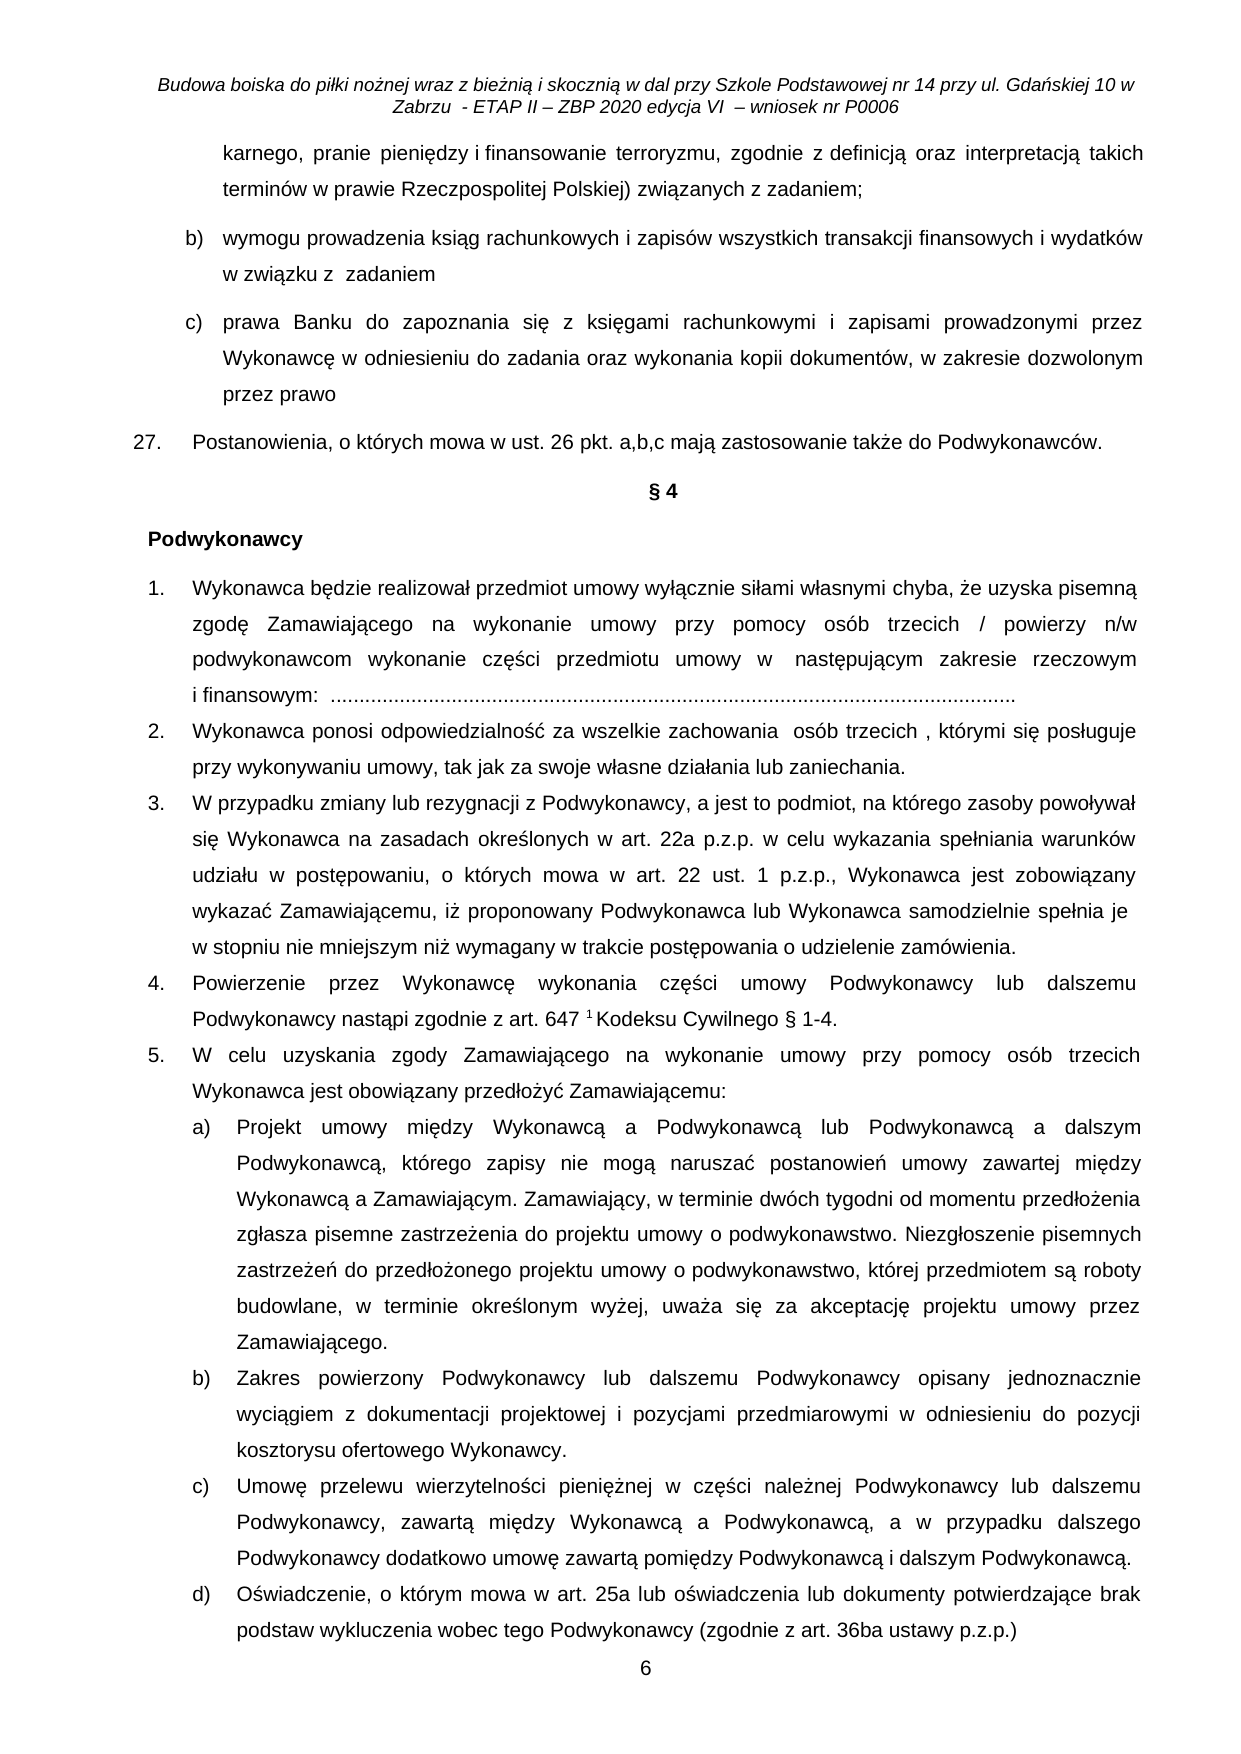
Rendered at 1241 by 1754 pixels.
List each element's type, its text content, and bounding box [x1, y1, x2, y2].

list wymogu prowadzenia ksiąg rachunkowych i zapisów wszystkich transakcji finansowych i wydatków w związku z zadaniem [185, 225, 1144, 285]
list W przypadku zmiany lub rezygnacji z Podwykonawcy, a jest to podmiot, na którego zasoby powoływał się Wykonawca na zasadach określonych w art. 22a p.z.p. w celu wykazania spełniania warunków udziału w postępowaniu, o których mowa w art. 22 ust. 1 p.z.p., Wykonawca jest zobowiązany wykazać Zamawiającemu, iż proponowany Podwykonawca lub Wykonawca samodzielnie spełnia je w stopniu nie mniejszym niż wymagany w trakcie postępowania o udzielenie zamówienia. [148, 791, 1137, 959]
text § 4 [185, 478, 1142, 502]
list Umowę przelewu wierzytelności pieniężnej w części należnej Podwykonawcy lub dalszemu Podwykonawcy, zawartą między Wykonawcą a Podwykonawcą, a w przypadku dalszego Podwykonawcy dodatkowo umowę zawartą pomiędzy Podwykonawcą i dalszym Podwykonawcą. [192, 1474, 1142, 1570]
list prawa Banku do zapoznania się z księgami rachunkowymi i zapisami prowadzonymi przez Wykonawcę w odniesieniu do zadania oraz wykonania kopii dokumentów, w zakresie dozwolonym przez prawo [185, 310, 1144, 406]
list Postanowienia, o których mowa w ust. 26 pkt. a,b,c mają zastosowanie także do Podwykonawców. [133, 430, 1143, 454]
list Zakres powierzony Podwykonawcy lub dalszemu Podwykonawcy opisany jednoznacznie wyciągiem z dokumentacji projektowej i pozycjami przedmiarowymi w odniesieniu do pozycji kosztorysu ofertowego Wykonawcy. [192, 1366, 1142, 1462]
text Podwykonawcy [148, 527, 1104, 551]
list Powierzenie przez Wykonawcę wykonania części umowy Podwykonawcy lub dalszemu Podwykonawcy nastąpi zgodnie z art. 647 1 Kodeksu Cywilnego § 1-4. [148, 971, 1137, 1031]
list Projekt umowy między Wykonawcą a Podwykonawcą lub Podwykonawcą a dalszym Podwykonawcą, którego zapisy nie mogą naruszać postanowień umowy zawartej między Wykonawcą a Zamawiającym. Zamawiający, w terminie dwóch tygodni od momentu przedłożenia zgłasza pisemne zastrzeżenia do projektu umowy o podwykonawstwo. Niezgłoszenie pisemnych zastrzeżeń do przedłożonego projektu umowy o podwykonawstwo, której przedmiotem są roboty budowlane, w terminie określonym wyżej, uważa się za akceptację projektu umowy przez Zamawiającego. [192, 1114, 1142, 1354]
list Wykonawca ponosi odpowiedzialność za wszelkie zachowania osób trzecich , którymi się posługuje przy wykonywaniu umowy, tak jak za swoje własne działania lub zaniechania. [148, 719, 1137, 779]
list Wykonawca będzie realizował przedmiot umowy wyłącznie siłami własnymi chyba, że uzyska pisemną zgodę Zamawiającego na wykonanie umowy przy pomocy osób trzecich / powierzy n/w podwykonawcom wykonanie części przedmiotu umowy w następującym zakresie rzeczowym i finansowym: ....................................................................................................................... [148, 575, 1137, 707]
list Oświadczenie, o którym mowa w art. 25a lub oświadczenia lub dokumenty potwierdzające brak podstaw wykluczenia wobec tego Podwykonawcy (zgodnie z art. 36ba ustawy p.z.p.) [192, 1582, 1142, 1642]
list W celu uzyskania zgody Zamawiającego na wykonanie umowy przy pomocy osób trzecich Wykonawca jest obowiązany przedłożyć Zamawiającemu: [148, 1043, 1142, 1102]
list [185, 141, 1144, 201]
